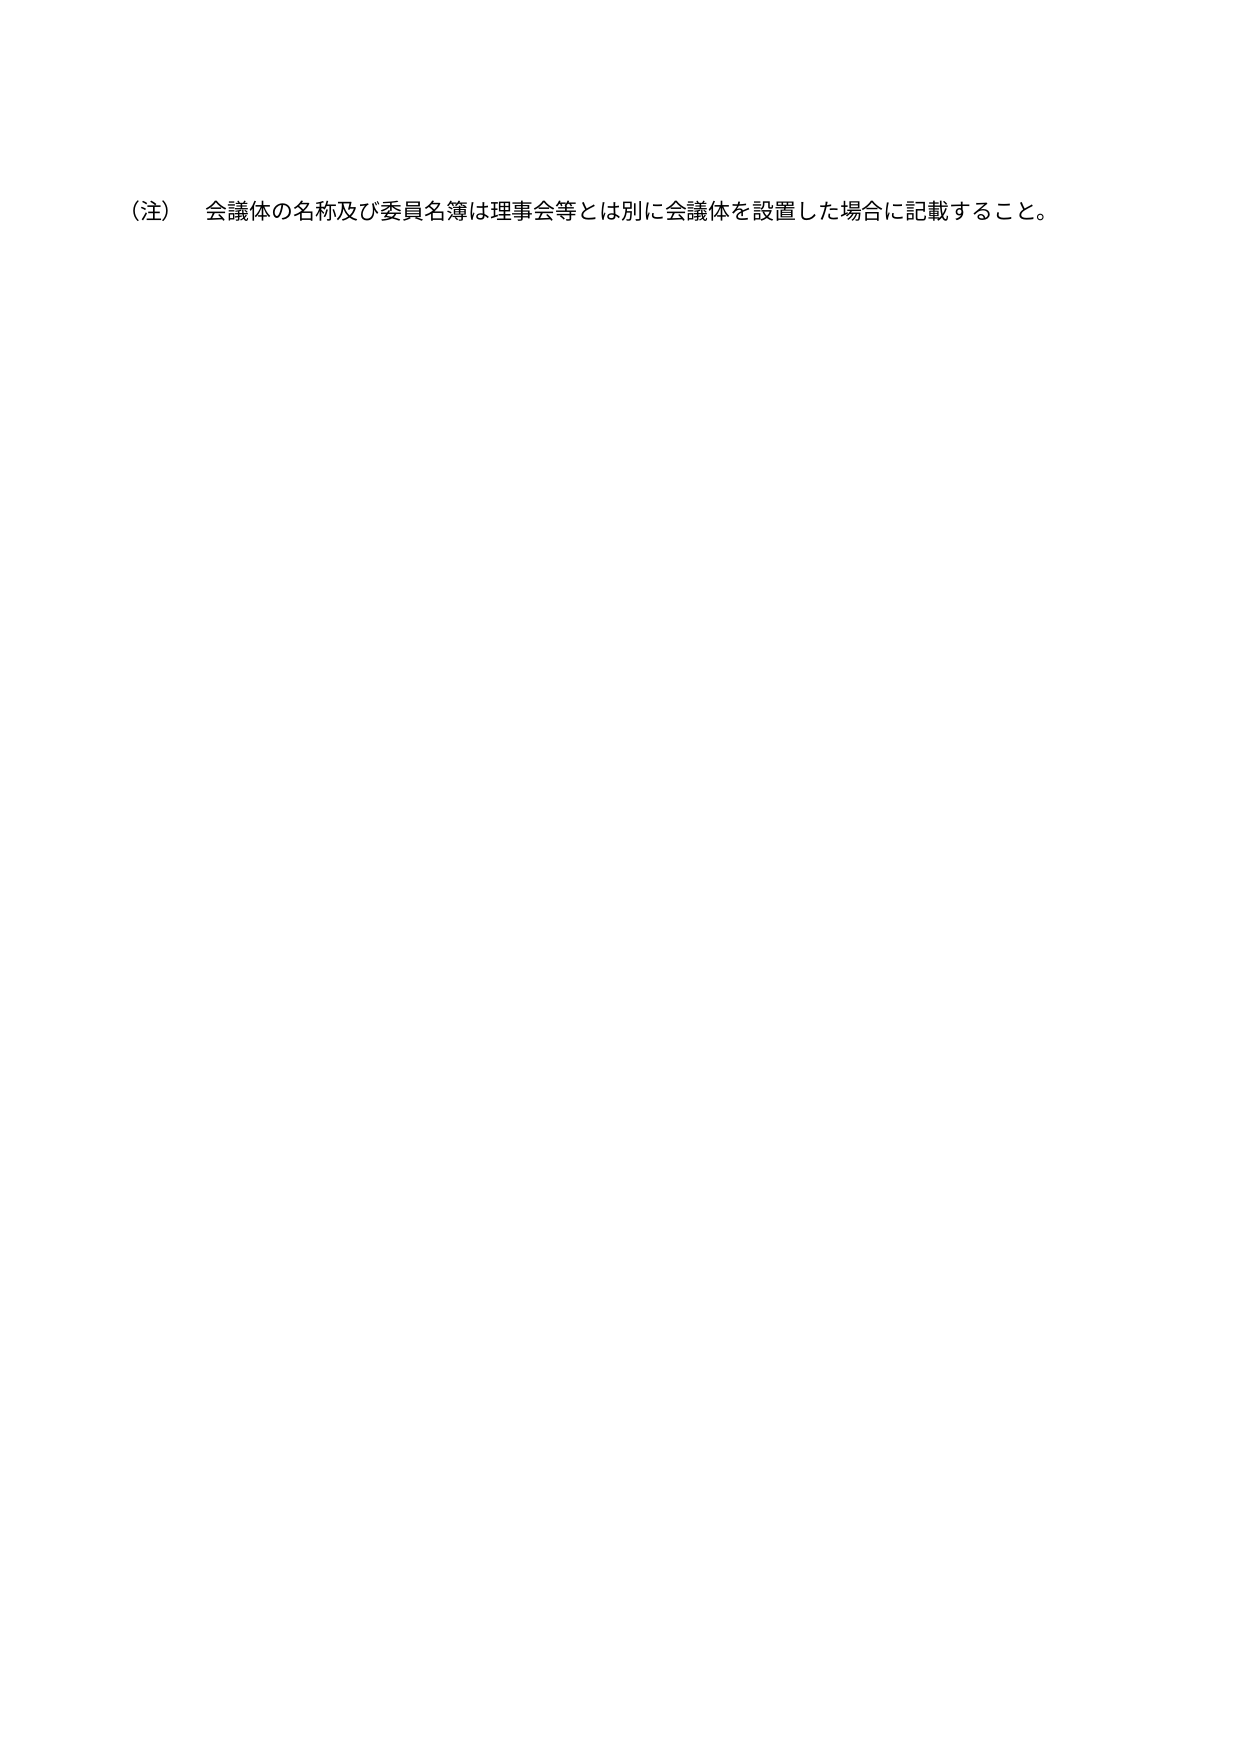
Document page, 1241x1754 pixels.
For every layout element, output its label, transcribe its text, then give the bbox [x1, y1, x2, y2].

text （注） 会議体の名称及び委員名簿は理事会等とは別に会議体を設置した場合に記載すること。 [118, 188, 1122, 232]
